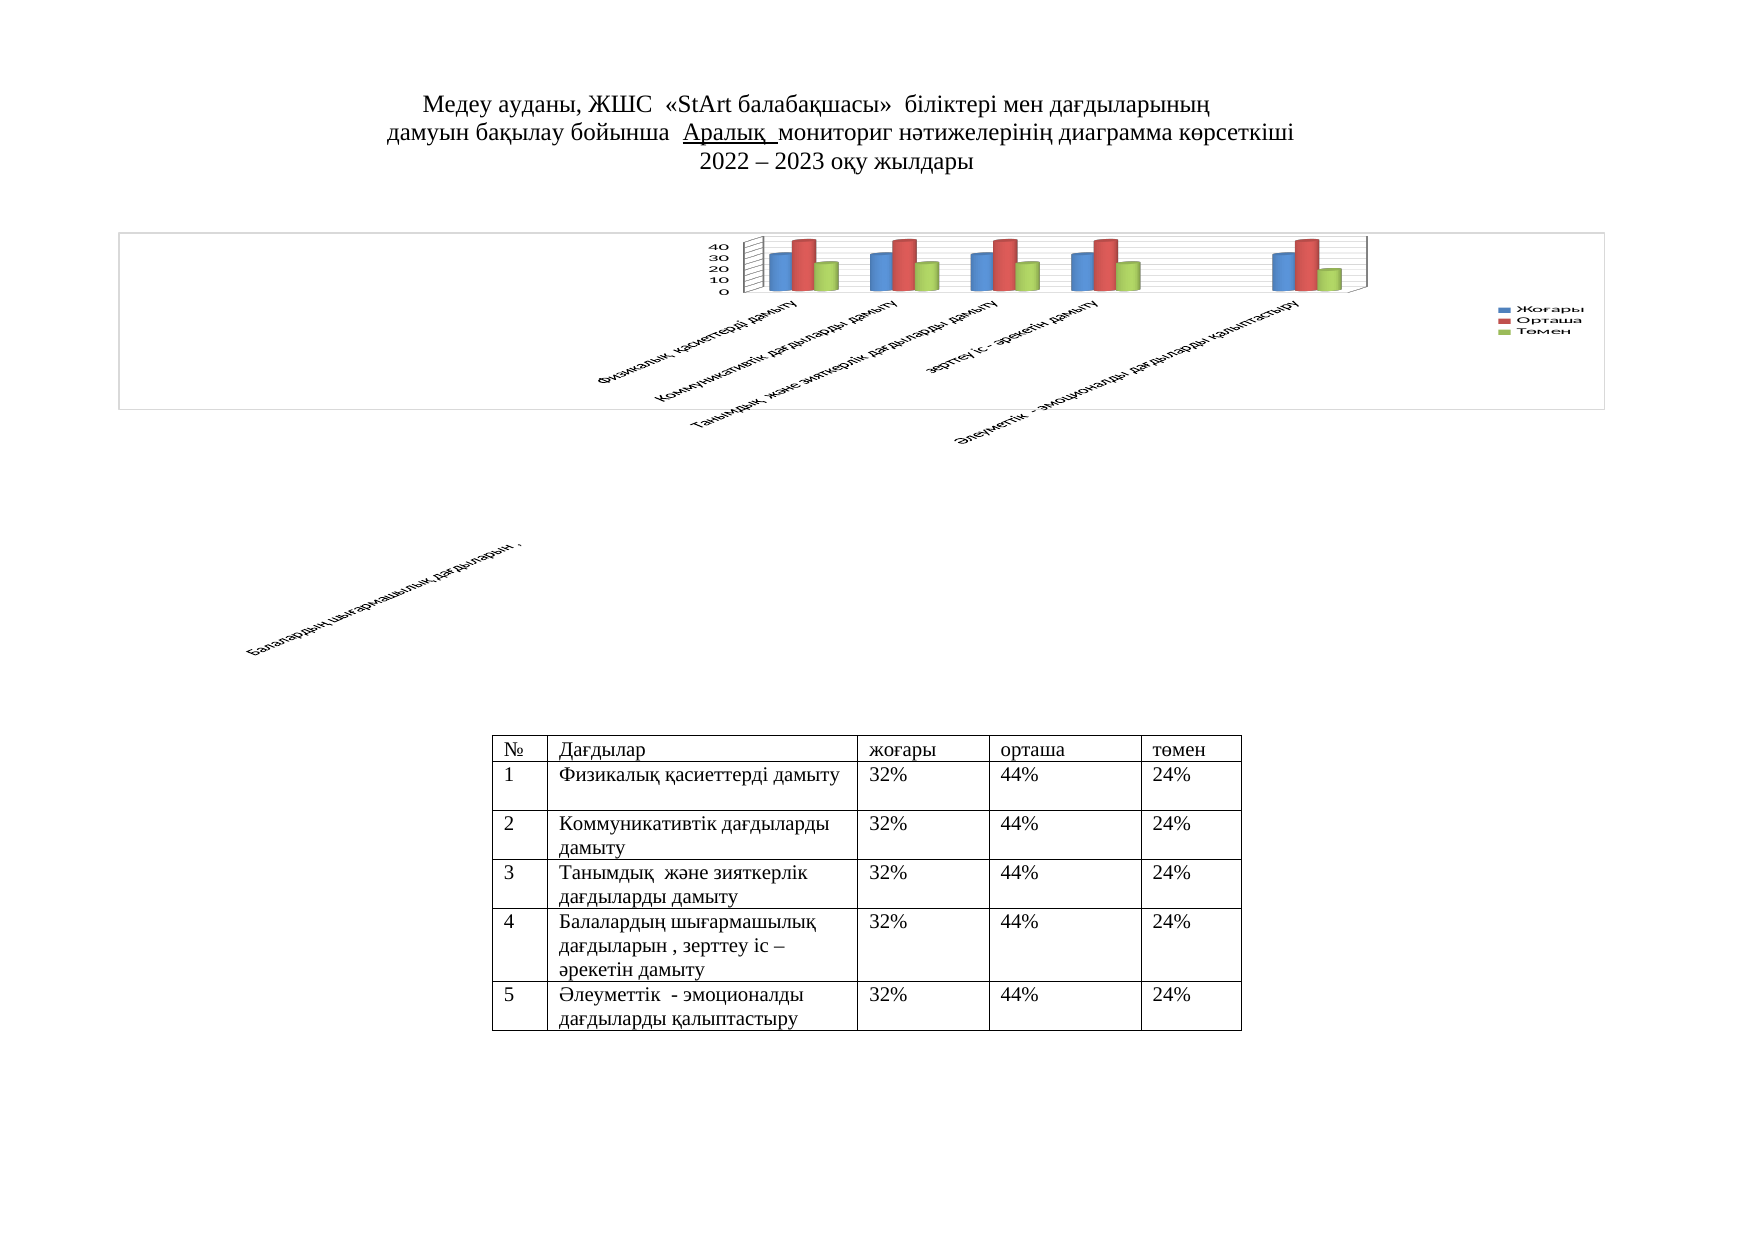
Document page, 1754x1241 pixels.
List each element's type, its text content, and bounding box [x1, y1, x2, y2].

table_cell 32% [858, 860, 989, 908]
table_cell 44% [990, 860, 1141, 908]
table_cell 32% [858, 909, 989, 981]
table_cell 5 [493, 982, 547, 1030]
table_cell 44% [990, 762, 1141, 810]
table_cell 24% [1142, 762, 1241, 810]
table_cell 32% [858, 762, 989, 810]
table_cell 32% [858, 811, 989, 859]
table_cell 2 [493, 811, 547, 859]
table_cell 24% [1142, 860, 1241, 908]
table_cell 44% [990, 811, 1141, 859]
text Медеу ауданы, ЖШС «StArt балабақшасы» біліктері мен дағдыларының [118, 89, 1636, 117]
table_cell 24% [1142, 811, 1241, 859]
table_cell Әлеуметтік - эмоционалды дағдыларды қалыптастыру [548, 982, 857, 1030]
text 2022 – 2023 оқу жылдары [118, 146, 1636, 175]
table_cell 24% [1142, 909, 1241, 981]
table_cell Физикалық қасиеттерді дамыту [548, 762, 857, 810]
table_cell 24% [1142, 982, 1241, 1030]
table_cell 1 [493, 762, 547, 810]
table_header орташа [990, 736, 1141, 761]
table_cell Балалардың шығармашылық дағдыларын , зерттеу іс – әрекетін дамыту [548, 909, 857, 981]
table_cell 32% [858, 982, 989, 1030]
table_header жоғары [858, 736, 989, 761]
table_cell 44% [990, 909, 1141, 981]
table_header Дағдылар [548, 736, 857, 761]
table_header төмен [1142, 736, 1241, 761]
table_cell Танымдық және зияткерлік дағдыларды дамыту [548, 860, 857, 908]
table_cell 44% [990, 982, 1141, 1030]
table_cell 4 [493, 909, 547, 981]
table_header № [493, 736, 547, 761]
text дамуын бақылау бойынша Аралық мониториг нәтижелерінің диаграмма көрсеткіші [118, 117, 1636, 146]
table_cell Коммуникативтік дағдыларды дамыту [548, 811, 857, 859]
table_cell 3 [493, 860, 547, 908]
